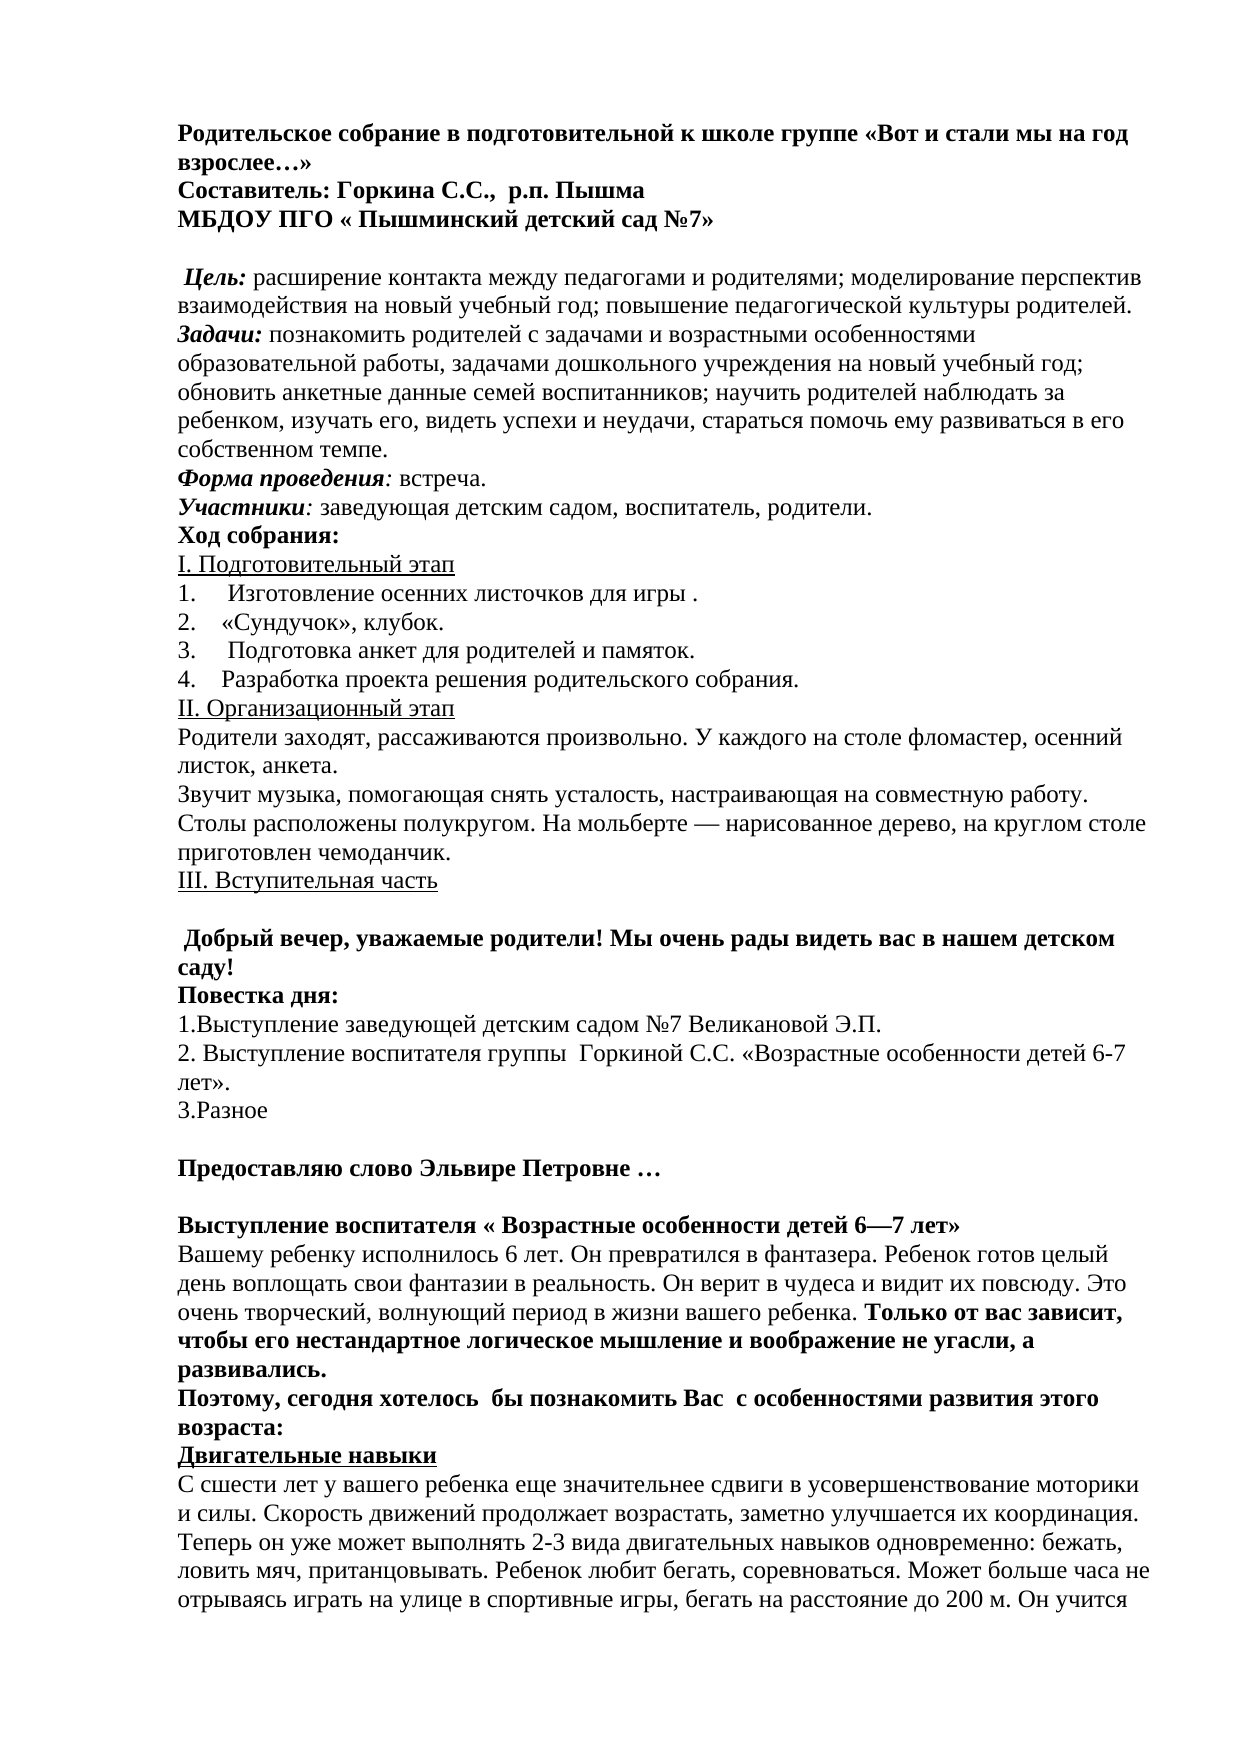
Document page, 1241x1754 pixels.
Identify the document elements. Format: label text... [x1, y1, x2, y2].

text Предоставляю слово Эльвире Петровне … [177, 1153, 1152, 1182]
text 1. Изготовление осенних листочков для игры . [177, 578, 1152, 607]
text II. Организационный этап [177, 693, 1152, 722]
text Ход собрания: [177, 521, 1152, 549]
text Родители заходят, рассаживаются произвольно. У каждого на столе фломастер, осенний листок, анкета. [177, 722, 1152, 779]
text III. Вступительная часть [177, 866, 1152, 894]
text 2. Выступление воспитателя группы Горкиной С.С. «Возрастные особенности детей 6-7 лет». [177, 1038, 1152, 1096]
text 1.Выступление заведующей детским садом №7 Великановой Э.П. [177, 1009, 1152, 1038]
text 2. «Сундучок», клубок. [177, 607, 1152, 636]
text 4. Разработка проекта решения родительского собрания. [177, 664, 1152, 693]
text Звучит музыка, помогающая снять усталость, настраивающая на совместную работу. Столы расположены полукругом. На мольберте — нарисованное дерево, на круглом столе приготовлен чемоданчик. [177, 779, 1152, 866]
text МБДОУ ПГО « Пышминский детский сад №7» [177, 204, 1152, 233]
text 3. Подготовка анкет для родителей и памяток. [177, 636, 1152, 664]
text Поэтому, сегодня хотелось бы познакомить Вас с особенностями развития этого возраста: [177, 1383, 1152, 1441]
text Выступление воспитателя « Возрастные особенности детей 6—7 лет» [177, 1211, 1152, 1239]
text I. Подготовительный этап [177, 549, 1152, 578]
text 3.Разное [177, 1096, 1152, 1124]
text Форма проведения: встреча. [177, 463, 1152, 492]
text Задачи: познакомить родителей с задачами и возрастными особенностями образовательной работы, задачами дошкольного учреждения на новый учебный год; обновить анкетные данные семей воспитанников; научить родителей наблюдать за ребенком, изучать его, видеть успехи и неудачи, стараться помочь ему развиваться в его собственном темпе. [177, 319, 1152, 463]
text Добрый вечер, уважаемые родители! Мы очень рады видеть вас в нашем детском саду! [177, 923, 1152, 981]
text Двигательные навыки [177, 1441, 1152, 1469]
text Участники: заведующая детским садом, воспитатель, родители. [177, 492, 1152, 521]
text Родительское собрание в подготовительной к школе группе «Вот и стали мы на год взрослее…» [177, 118, 1152, 176]
text Вашему ребенку исполнилось 6 лет. Он превратился в фантазера. Ребенок готов целый день воплощать свои фантазии в реальность. Он верит в чудеса и видит их повсюду. Это очень творческий, волнующий период в жизни вашего ребенка. Только от вас зависит, чтобы его нестандартное логическое мышление и воображение не угасли, а развивались. [177, 1239, 1152, 1383]
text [177, 1469, 1152, 1613]
text Составитель: Горкина С.С., р.п. Пышма [177, 176, 1152, 204]
text Повестка дня: [177, 981, 1152, 1009]
text Цель: расширение контакта между педагогами и родителями; моделирование перспектив взаимодействия на новый учебный год; повышение педагогической культуры родителей. [177, 262, 1152, 319]
